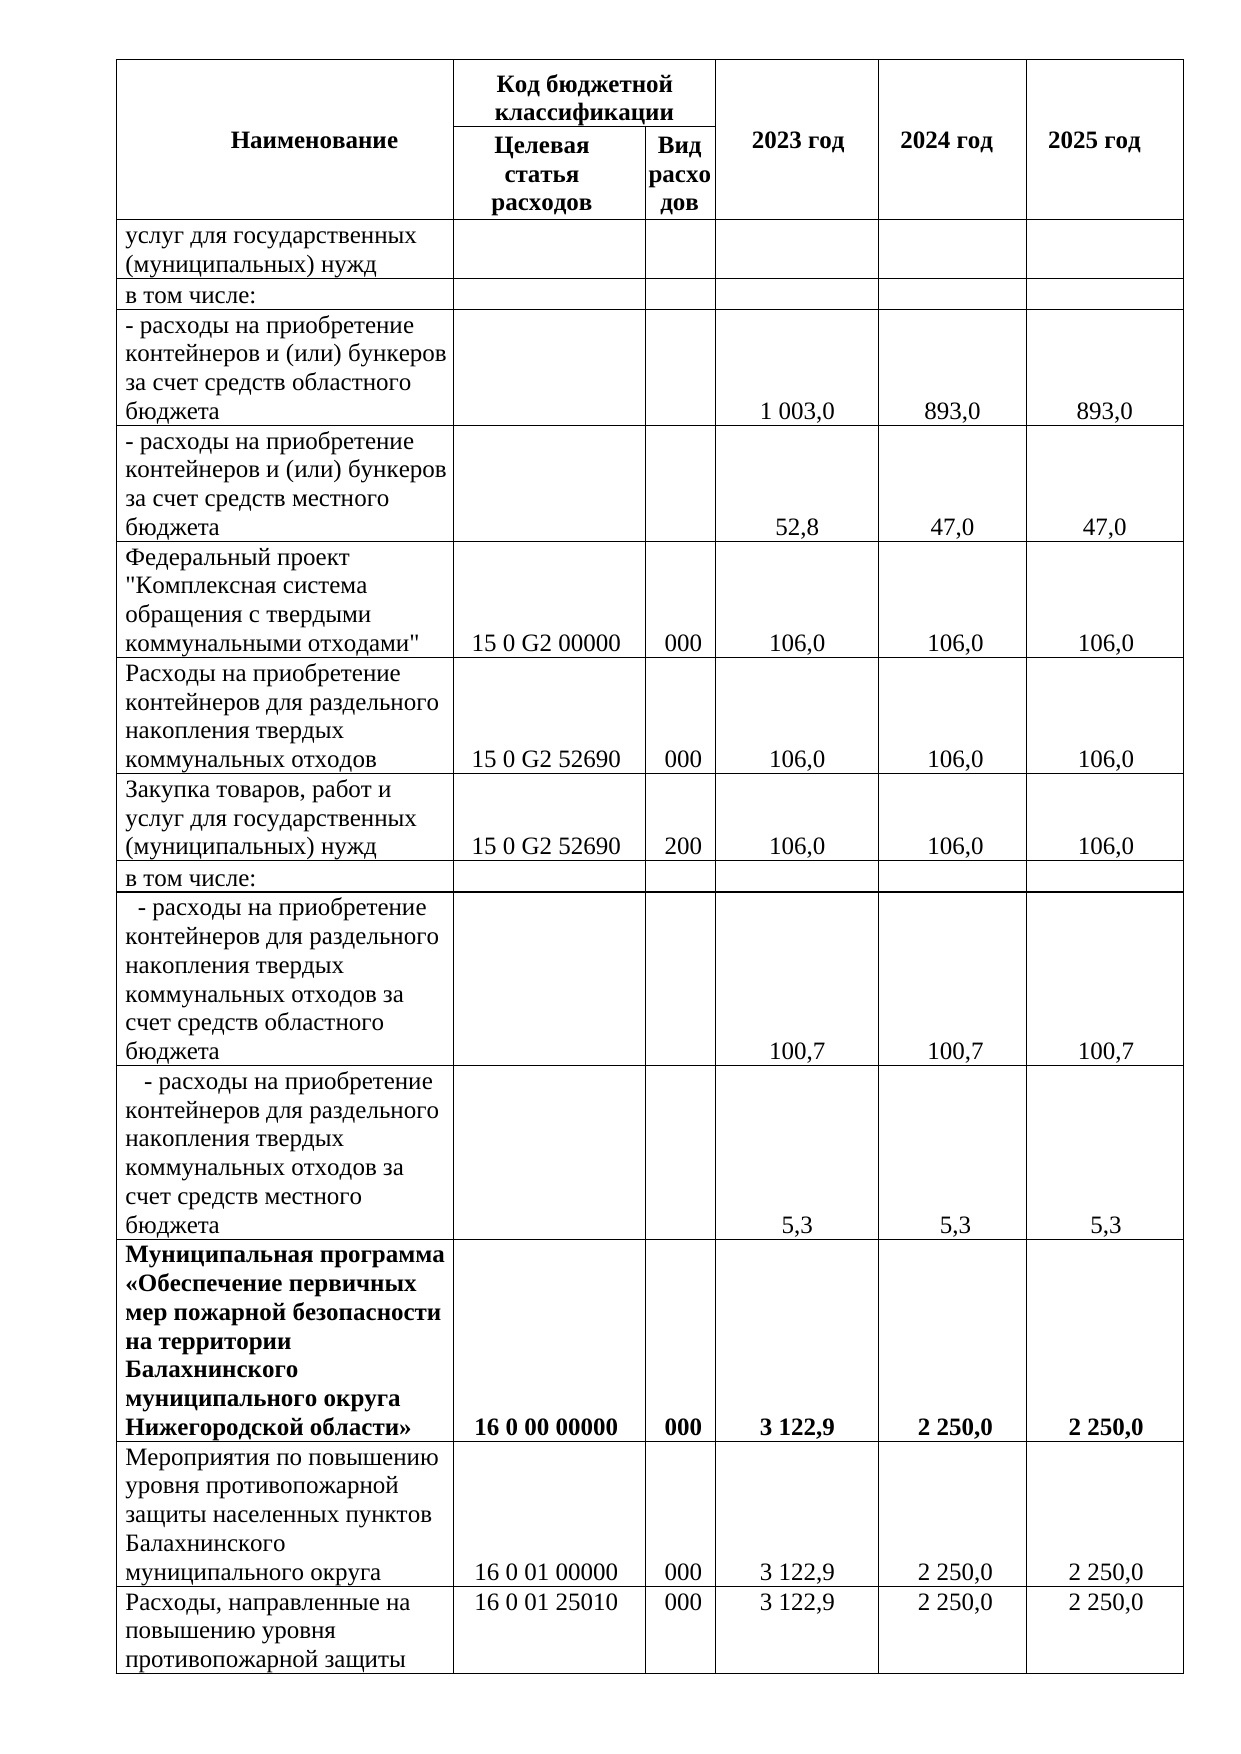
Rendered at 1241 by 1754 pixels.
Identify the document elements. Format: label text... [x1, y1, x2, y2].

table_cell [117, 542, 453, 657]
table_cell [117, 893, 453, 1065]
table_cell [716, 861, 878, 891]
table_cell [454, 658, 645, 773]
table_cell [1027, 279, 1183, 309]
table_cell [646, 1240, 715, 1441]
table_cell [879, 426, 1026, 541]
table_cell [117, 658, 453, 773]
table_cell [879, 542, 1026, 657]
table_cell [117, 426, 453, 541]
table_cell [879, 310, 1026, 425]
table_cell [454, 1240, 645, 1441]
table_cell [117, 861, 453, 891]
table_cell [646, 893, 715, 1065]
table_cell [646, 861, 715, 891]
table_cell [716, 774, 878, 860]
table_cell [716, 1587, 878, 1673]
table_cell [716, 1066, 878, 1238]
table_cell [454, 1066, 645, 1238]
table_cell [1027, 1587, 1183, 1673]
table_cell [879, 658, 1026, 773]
table_cell Целевая статья расходов [454, 127, 645, 219]
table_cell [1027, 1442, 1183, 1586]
table_header 2023 год [716, 60, 878, 219]
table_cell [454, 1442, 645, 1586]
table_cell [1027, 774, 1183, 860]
table_header 2024 год [879, 60, 1026, 219]
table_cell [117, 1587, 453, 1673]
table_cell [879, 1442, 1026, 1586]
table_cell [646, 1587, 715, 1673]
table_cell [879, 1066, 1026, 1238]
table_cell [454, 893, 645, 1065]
table_header 2025 год [1027, 60, 1183, 219]
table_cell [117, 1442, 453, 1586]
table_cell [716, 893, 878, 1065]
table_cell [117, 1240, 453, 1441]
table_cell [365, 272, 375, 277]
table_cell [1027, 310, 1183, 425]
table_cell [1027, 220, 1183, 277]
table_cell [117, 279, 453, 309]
table_header Наименование [117, 60, 453, 219]
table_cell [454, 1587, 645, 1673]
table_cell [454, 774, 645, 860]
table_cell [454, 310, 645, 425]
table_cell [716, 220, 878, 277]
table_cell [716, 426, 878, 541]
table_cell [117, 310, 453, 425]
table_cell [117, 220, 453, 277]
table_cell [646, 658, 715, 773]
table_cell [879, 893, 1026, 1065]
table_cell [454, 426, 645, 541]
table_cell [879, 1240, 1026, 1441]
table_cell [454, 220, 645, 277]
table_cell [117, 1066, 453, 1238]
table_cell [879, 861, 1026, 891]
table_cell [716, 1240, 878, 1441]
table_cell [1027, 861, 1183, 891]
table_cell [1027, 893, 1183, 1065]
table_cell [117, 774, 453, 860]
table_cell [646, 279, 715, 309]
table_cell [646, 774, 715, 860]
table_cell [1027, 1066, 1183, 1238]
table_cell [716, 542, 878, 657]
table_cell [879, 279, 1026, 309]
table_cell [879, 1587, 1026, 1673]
table_cell Вид расходов [646, 127, 715, 219]
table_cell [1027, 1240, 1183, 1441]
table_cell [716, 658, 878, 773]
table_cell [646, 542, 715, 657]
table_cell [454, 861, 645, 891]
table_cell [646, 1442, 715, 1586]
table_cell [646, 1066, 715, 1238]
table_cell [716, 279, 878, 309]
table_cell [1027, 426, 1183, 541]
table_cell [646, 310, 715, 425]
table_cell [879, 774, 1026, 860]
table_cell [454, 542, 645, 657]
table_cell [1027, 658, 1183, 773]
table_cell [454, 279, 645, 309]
table_header Код бюджетной классификации [454, 60, 715, 126]
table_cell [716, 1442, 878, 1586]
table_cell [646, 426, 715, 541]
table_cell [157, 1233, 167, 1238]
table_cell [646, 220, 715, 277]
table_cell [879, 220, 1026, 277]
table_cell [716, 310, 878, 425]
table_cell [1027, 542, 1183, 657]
